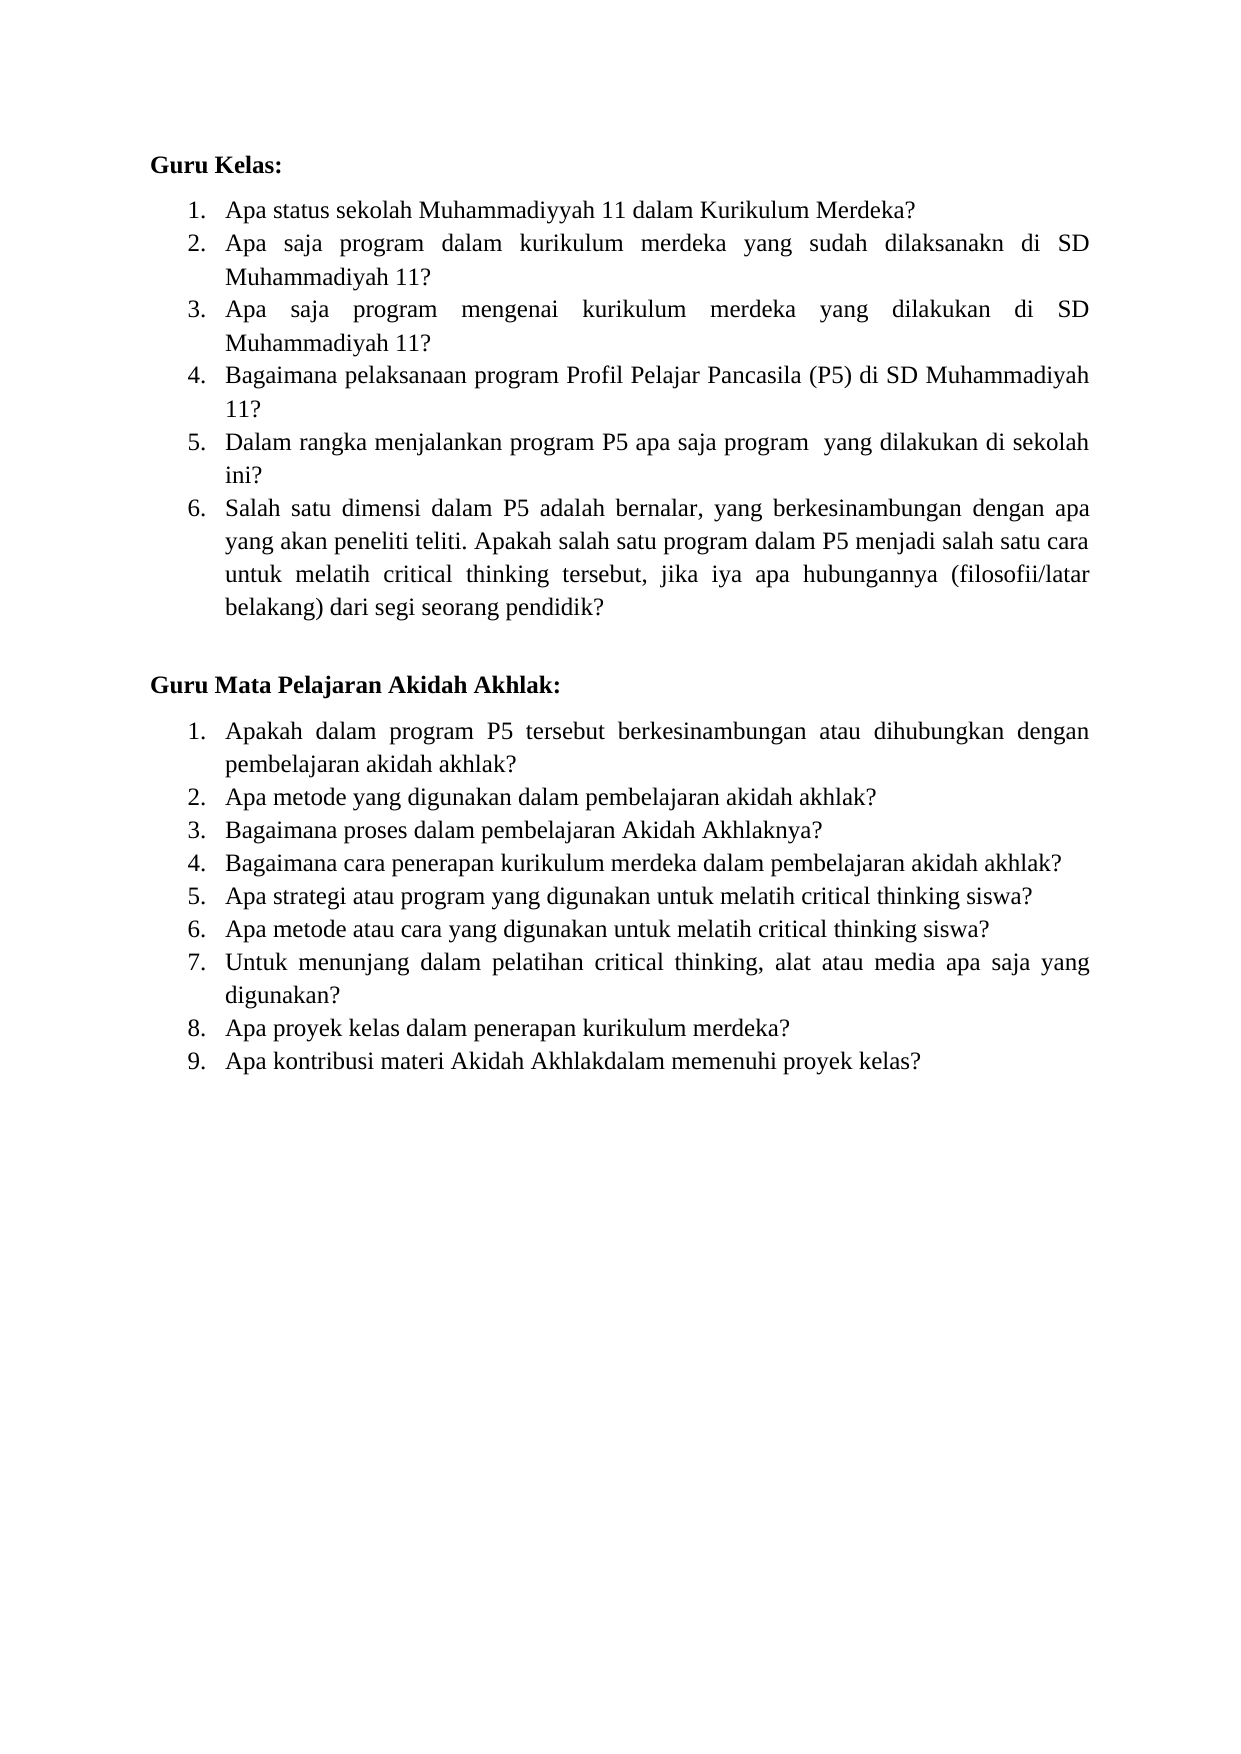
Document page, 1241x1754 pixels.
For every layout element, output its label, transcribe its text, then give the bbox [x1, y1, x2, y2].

list Dalam rangka menjalankan program P5 apa saja program yang dilakukan di sekolah ini? [187, 427, 1090, 488]
list Bagaimana pelaksanaan program Profil Pelajar Pancasila (P5) di SD Muhammadiyah 11? [187, 361, 1090, 422]
list Apa status sekolah Muhammadiyyah 11 dalam Kurikulum Merdeka? [187, 196, 1090, 224]
list Apa strategi atau program yang digunakan untuk melatih critical thinking siswa? [187, 881, 1090, 910]
list Apa metode atau cara yang digunakan untuk melatih critical thinking siswa? [187, 914, 1090, 943]
list Untuk menunjang dalam pelatihan critical thinking, alat atau media apa saja yang digunakan? [187, 947, 1090, 1009]
list Bagaimana proses dalam pembelajaran Akidah Akhlaknya? [187, 815, 1090, 844]
list Apakah dalam program P5 tersebut berkesinambungan atau dihubungkan dengan pembelajaran akidah akhlak? [187, 716, 1090, 778]
list Bagaimana cara penerapan kurikulum merdeka dalam pembelajaran akidah akhlak? [187, 848, 1090, 877]
list Apa saja program mengenai kurikulum merdeka yang dilakukan di SD Muhammadiyah 11? [187, 294, 1090, 356]
text Guru Mata Pelajaran Akidah Akhlak: [150, 670, 1090, 699]
list Apa proyek kelas dalam penerapan kurikulum merdeka? [187, 1013, 1090, 1042]
list Salah satu dimensi dalam P5 adalah bernalar, yang berkesinambungan dengan apa yang akan peneliti teliti. Apakah salah satu program dalam P5 menjadi salah satu cara untuk melatih critical thinking tersebut, jika iya apa hubungannya (filosofii/latar belakang) dari segi seorang pendidik? [187, 493, 1090, 621]
list Apa metode yang digunakan dalam pembelajaran akidah akhlak? [187, 782, 1090, 811]
list Apa saja program dalam kurikulum merdeka yang sudah dilaksanakn di SD Muhammadiyah 11? [187, 228, 1090, 290]
text Guru Kelas: [150, 150, 1090, 179]
list Apa kontribusi materi Akidah Akhlakdalam memenuhi proyek kelas? [187, 1046, 1090, 1075]
